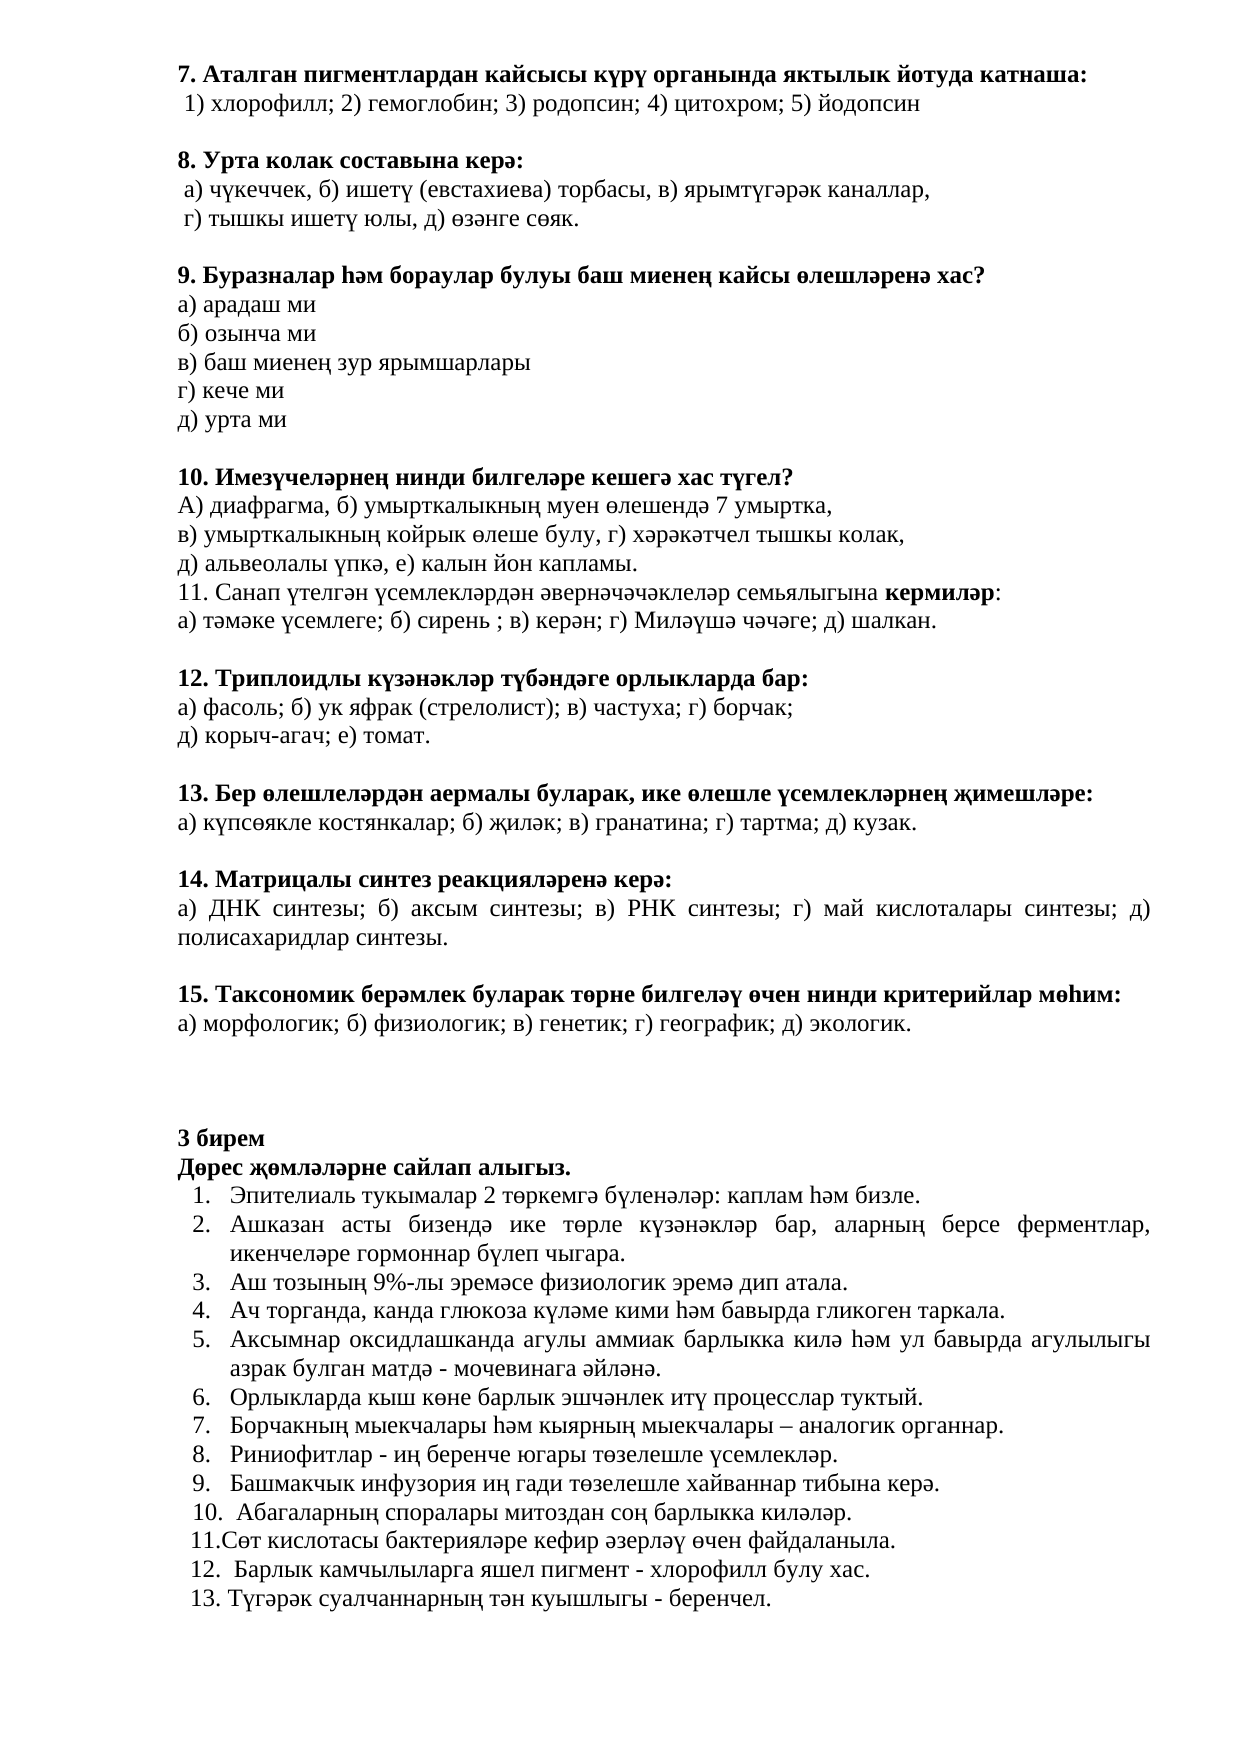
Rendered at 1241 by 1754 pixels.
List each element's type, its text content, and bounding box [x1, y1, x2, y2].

text а) ДНК синтезы; б) аксым синтезы; в) РНК синтезы; г) май кислоталары синтезы; д) полисахаридлар синтезы. [177, 893, 1152, 950]
text в) баш миенең зур ярымшарлары [177, 347, 1152, 375]
text 12. Барлык камчылыларга яшел пигмент - хлорофилл булу хас. [177, 1554, 1152, 1583]
text 8. Урта колак составына керә: [177, 145, 1152, 174]
text 7. Аталган пигментлардан кайсысы күрү органында яктылык йотуда катнаша: [177, 59, 1152, 88]
text д) урта ми [177, 404, 1152, 433]
text г) тышкы ишетү юлы, д) өзәнге сөяк. [177, 203, 1152, 232]
text д) корыч-агач; е) томат. [177, 720, 1152, 749]
text 11. Санап үтелгән үсемлекләрдән әвернәчәчәклеләр семьялыгына кермиләр: [177, 577, 1152, 605]
list Аш тозының 9%-лы эремәсе физиологик эремә дип атала. [192, 1267, 1152, 1295]
text 9. Буразналар һәм бораулар булуы баш миенең кайсы өлешләренә хас? [177, 260, 1152, 289]
text 12. Триплоидлы күзәнәкләр түбәндәге орлыкларда бар: [177, 663, 1152, 692]
text а) арадаш ми [177, 289, 1152, 318]
text 15. Таксономик берәмлек буларак төрне билгеләү өчен нинди критерийлар мөһим: [177, 979, 1152, 1008]
text а) тәмәке үсемлеге; б) сирень ; в) керән; г) Миләүшә чәчәге; д) шалкан. [177, 605, 1152, 634]
text д) альвеолалы үпкә, е) калын йон капламы. [177, 548, 1152, 577]
text 10. Имезүчеләрнең нинди билгеләре кешегә хас түгел? [177, 462, 1152, 490]
list Абагаларның споралары митоздан соң барлыкка киләләр. [192, 1497, 1152, 1525]
list Ашказан асты бизендә ике төрле күзәнәкләр бар, аларның берсе ферментлар, икенчеләре гормоннар бүлеп чыгара. [192, 1209, 1152, 1267]
list Ач торганда, канда глюкоза күләме кими һәм бавырда гликоген таркала. [192, 1295, 1152, 1324]
text Дөрес җөмләләрне сайлап алыгыз. [177, 1152, 1152, 1180]
text а) фасоль; б) ук яфрак (стрелолист); в) частуха; г) борчак; [177, 692, 1152, 720]
list Борчакның мыекчалары һәм кыярның мыекчалары – аналогик органнар. [192, 1410, 1152, 1439]
text г) кече ми [177, 375, 1152, 404]
text а) чүкеччек, б) ишетү (евстахиева) торбасы, в) ярымтүгәрәк каналлар, [177, 174, 1152, 203]
text 13. Бер өлешлеләрдән аермалы буларак, ике өлешле үсемлекләрнең җимешләре: [177, 778, 1152, 807]
text б) озынча ми [177, 318, 1152, 347]
text 14. Матрицалы синтез реакцияләренә керә: [177, 864, 1152, 893]
text 3 бирем [177, 1123, 1152, 1152]
list Башмакчык инфузория иң гади төзелешле хайваннар тибына керә. [192, 1468, 1152, 1497]
list Аксымнар оксидлашканда агулы аммиак барлыкка килә һәм ул бавырда агулылыгы азрак булган матдә - мочевинага әйләнә. [192, 1324, 1152, 1382]
text а) күпсөякле костянкалар; б) җиләк; в) гранатина; г) тартма; д) кузак. [177, 807, 1152, 835]
text а) морфологик; б) физиологик; в) генетик; г) географик; д) экологик. [177, 1008, 1152, 1037]
text А) диафрагма, б) умырткалыкның муен өлешендә 7 умыртка, [177, 490, 1152, 519]
text в) умырткалыкның койрык өлеше булу, г) хәрәкәтчел тышкы колак, [177, 519, 1152, 548]
list Эпителиаль тукымалар 2 төркемгә бүленәләр: каплам һәм бизле. [192, 1180, 1152, 1209]
text 1) хлорофилл; 2) гемоглобин; 3) родопсин; 4) цитохром; 5) йодопсин [177, 88, 1152, 117]
text 13. Түгәрәк суалчаннарның тән куышлыгы - беренчел. [177, 1583, 1152, 1612]
text 11.Сөт кислотасы бактерияләре кефир әзерләү өчен файдаланыла. [177, 1525, 1152, 1554]
list Риниофитлар - иң беренче югары төзелешле үсемлекләр. [192, 1439, 1152, 1468]
list Орлыкларда кыш көне барлык эшчәнлек итү процесслар туктый. [192, 1382, 1152, 1410]
